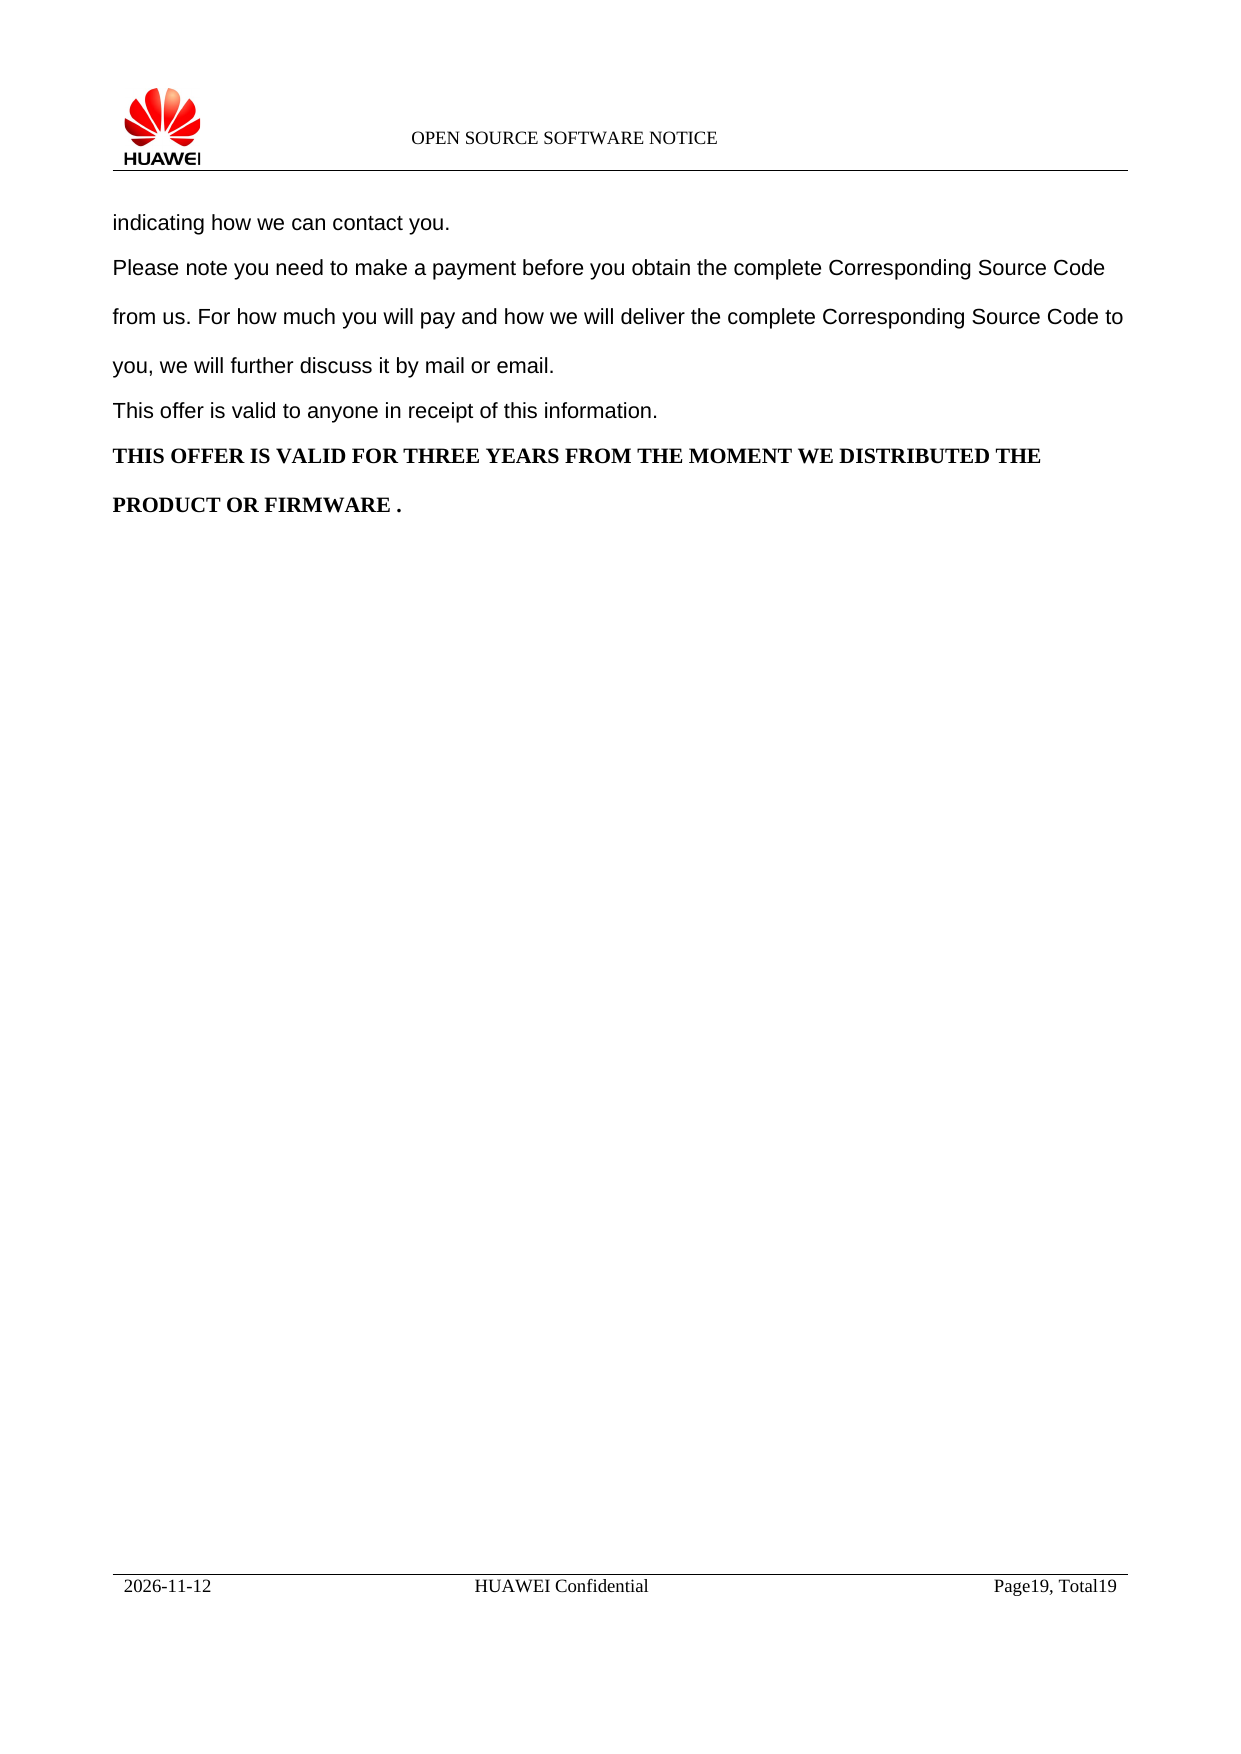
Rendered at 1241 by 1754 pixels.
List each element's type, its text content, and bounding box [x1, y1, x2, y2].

text Please note you need to make a payment before you obtain the complete Corresponding Source Code from us. For how much you will pay and how we will deliver the complete Corresponding Source Code to you, we will further discuss it by mail or email. [112, 251, 1128, 381]
text This offer is valid to anyone in receipt of this information. [112, 394, 1128, 427]
text This offer is valid for three years from the moment we distributed the product or firmware . [112, 439, 1128, 520]
text detailing the name of the product and the firmware version for which you need the source code and indicating how we can contact you. [112, 206, 1128, 239]
picture [124, 88, 201, 165]
